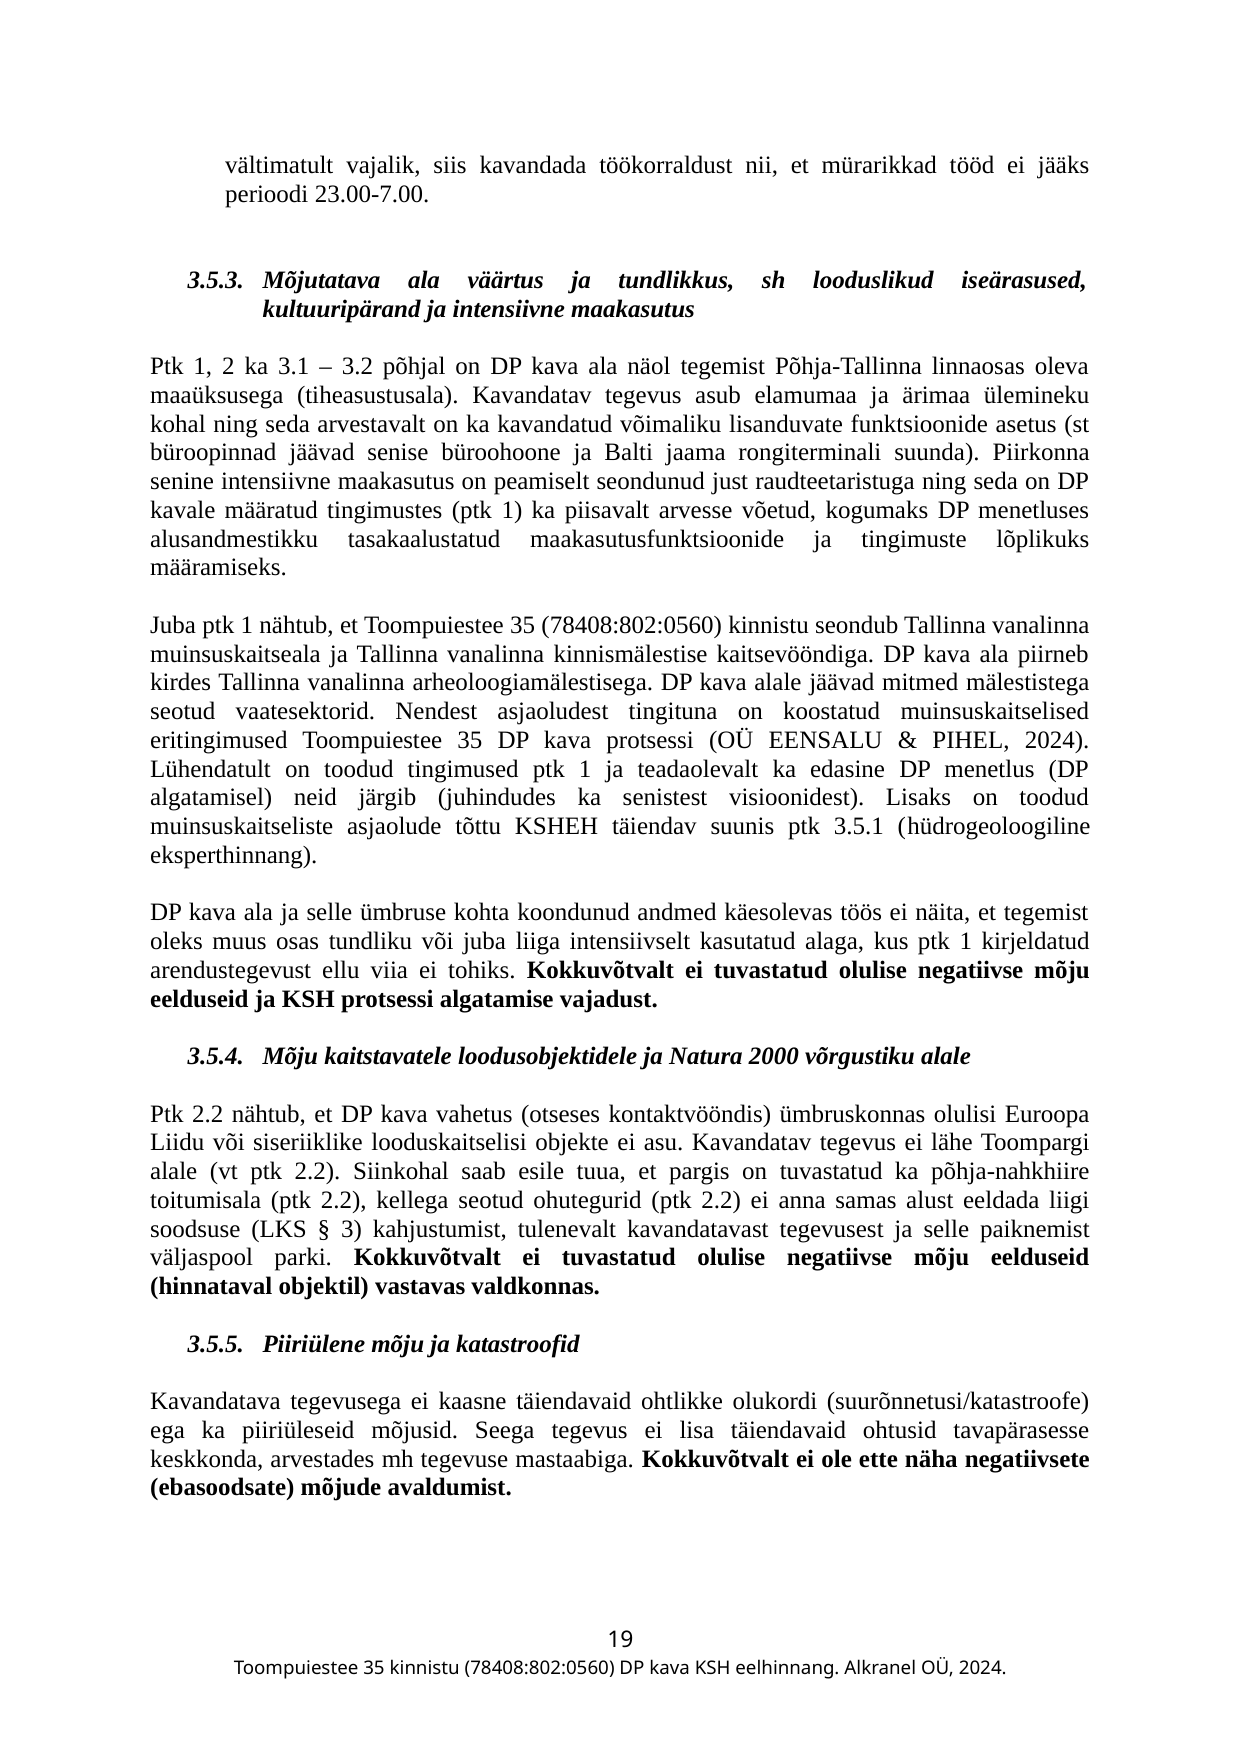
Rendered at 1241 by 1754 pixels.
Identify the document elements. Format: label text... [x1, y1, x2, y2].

text Ptk 1, 2 ka 3.1 – 3.2 põhjal on DP kava ala näol tegemist Põhja-Tallinna linnaosas oleva maaüksusega (tiheasustusala). Kavandatav tegevus asub elamumaa ja ärimaa ülemineku kohal ning seda arvestavalt on ka kavandatud võimaliku lisanduvate funktsioonide asetus (st büroopinnad jäävad senise büroohoone ja Balti jaama rongiterminali suunda). Piirkonna senine intensiivne maakasutus on peamiselt seondunud just raudteetaristuga ning seda on DP kavale määratud tingimustes (ptk 1) ka piisavalt arvesse võetud, kogumaks DP menetluses alusandmestikku tasakaalustatud maakasutusfunktsioonide ja tingimuste lõplikuks määramiseks. [150, 351, 1090, 581]
subtitle Mõjutatava ala väärtus ja tundlikkus, sh looduslikud iseärasused, kultuuripärand ja intensiivne maakasutus [187, 265, 1090, 322]
subtitle Piiriülene mõju ja katastroofid [187, 1329, 1090, 1357]
text Ptk 2.2 nähtub, et DP kava vahetus (otseses kontaktvööndis) ümbruskonnas olulisi Euroopa Liidu või siseriiklike looduskaitselisi objekte ei asu. Kavandatav tegevus ei lähe Toompargi alale (vt ptk 2.2). Siinkohal saab esile tuua, et pargis on tuvastatud ka põhja-nahkhiire toitumisala (ptk 2.2), kellega seotud ohutegurid (ptk 2.2) ei anna samas alust eeldada liigi soodsuse (LKS § 3) kahjustumist, tulenevalt kavandatavast tegevusest ja selle paiknemist väljaspool parki. Kokkuvõtvalt ei tuvastatud olulise negatiivse mõju eelduseid (hinnataval objektil) vastavas valdkonnas. [150, 1099, 1090, 1300]
text Juba ptk 1 nähtub, et Toompuiestee 35 (78408:802:0560) kinnistu seondub Tallinna vanalinna muinsuskaitseala ja Tallinna vanalinna kinnismälestise kaitsevööndiga. DP kava ala piirneb kirdes Tallinna vanalinna arheoloogiamälestisega. DP kava alale jäävad mitmed mälestistega seotud vaatesektorid. Nendest asjaoludest tingituna on koostatud muinsuskaitselised eritingimused Toompuiestee 35 DP kava protsessi (OÜ EENSALU & PIHEL, 2024). Lühendatult on toodud tingimused ptk 1 ja teadaolevalt ka edasine DP menetlus (DP algatamisel) neid järgib (juhindudes ka senistest visioonidest). Lisaks on toodud muinsuskaitseliste asjaolude tõttu KSHEH täiendav suunis ptk 3.5.1 (hüdrogeoloogiline eksperthinnang). [150, 610, 1090, 869]
subtitle Mõju kaitstavatele loodusobjektidele ja Natura 2000 võrgustiku alale [187, 1041, 1090, 1070]
text DP kava ala ja selle ümbruse kohta koondunud andmed käesolevas töös ei näita, et tegemist oleks muus osas tundliku või juba liiga intensiivselt kasutatud alaga, kus ptk 1 kirjeldatud arendustegevust ellu viia ei tohiks. Kokkuvõtvalt ei tuvastatud olulise negatiivse mõju eelduseid ja KSH protsessi algatamise vajadust. [150, 897, 1090, 1012]
text Kavandatava tegevusega ei kaasne täiendavaid ohtlikke olukordi (suurõnnetusi/katastroofe) ega ka piiriüleseid mõjusid. Seega tegevus ei lisa täiendavaid ohtusid tavapärasesse keskkonda, arvestades mh tegevuse mastaabiga. Kokkuvõtvalt ei ole ette näha negatiivsete (ebasoodsate) mõjude avaldumist. [150, 1386, 1090, 1501]
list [187, 150, 1090, 207]
